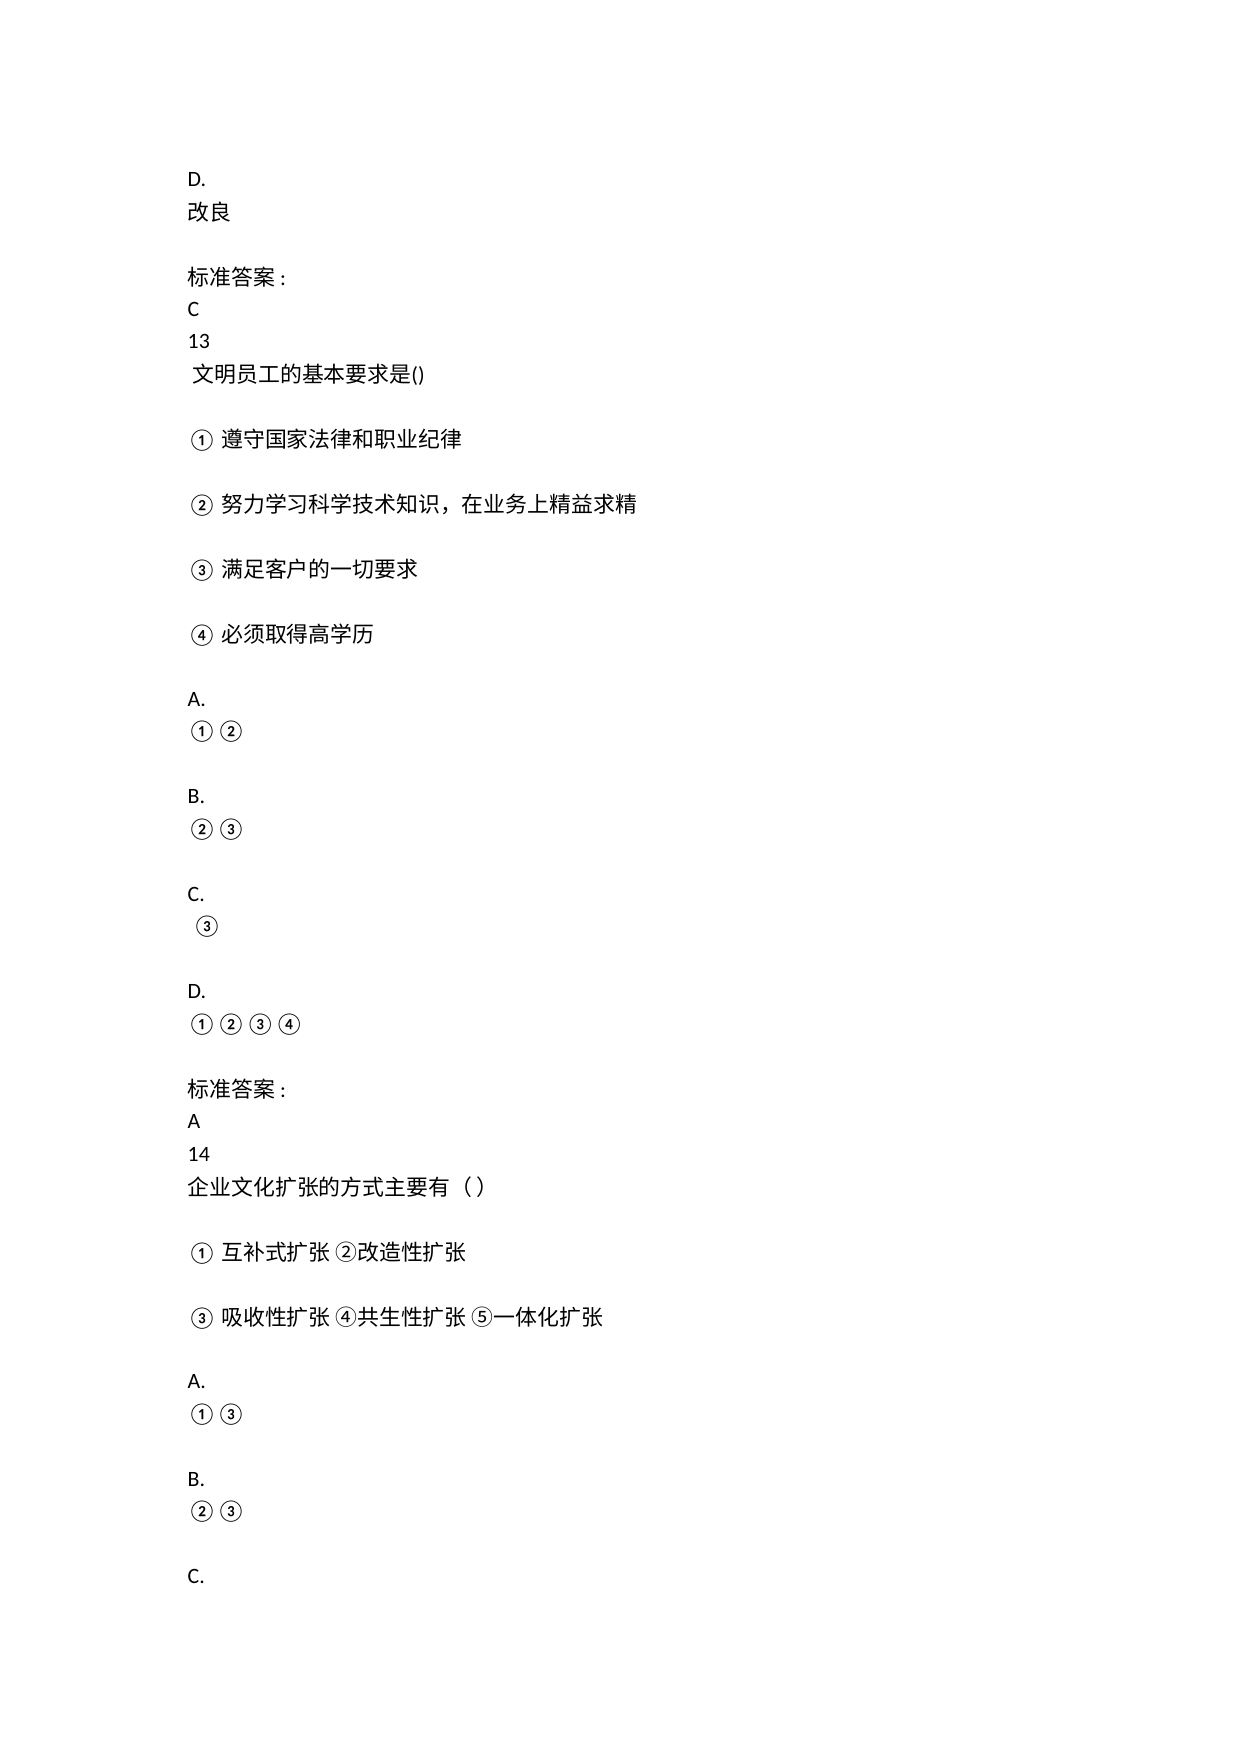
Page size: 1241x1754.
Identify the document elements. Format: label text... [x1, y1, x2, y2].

list ①②③④ [187, 1007, 1053, 1039]
list ③ [187, 909, 1053, 942]
list ②努力学习科学技术知识，在业务上精益求精 [187, 487, 1053, 519]
list ①② [187, 714, 1053, 747]
list 13 [187, 324, 1053, 357]
list 企业文化扩张的方式主要有（ ） [187, 1169, 1053, 1202]
list 标准答案 : [187, 1072, 1053, 1104]
list D. [187, 974, 1053, 1007]
list B. [187, 779, 1053, 812]
list D. [187, 162, 1053, 194]
list ④必须取得高学历 [187, 617, 1053, 649]
list ②③ [187, 1494, 1053, 1527]
list ③满足客户的一切要求 [187, 552, 1053, 584]
list ①遵守国家法律和职业纪律 [187, 422, 1053, 454]
list 文明员工的基本要求是() [187, 357, 1053, 389]
list A. [187, 1364, 1053, 1397]
list C [187, 292, 1053, 324]
list ②③ [187, 812, 1053, 844]
list 14 [187, 1137, 1053, 1169]
list A [187, 1104, 1053, 1137]
list 改良 [187, 194, 1053, 227]
list ①③ [187, 1397, 1053, 1429]
list C. [187, 1559, 1053, 1592]
list ①互补式扩张 ②改造性扩张 [187, 1234, 1053, 1267]
list C. [187, 877, 1053, 909]
list B. [187, 1462, 1053, 1494]
list A. [187, 682, 1053, 714]
list 标准答案 : [187, 259, 1053, 292]
list ③吸收性扩张 ④共生性扩张 ⑤一体化扩张 [187, 1299, 1053, 1332]
